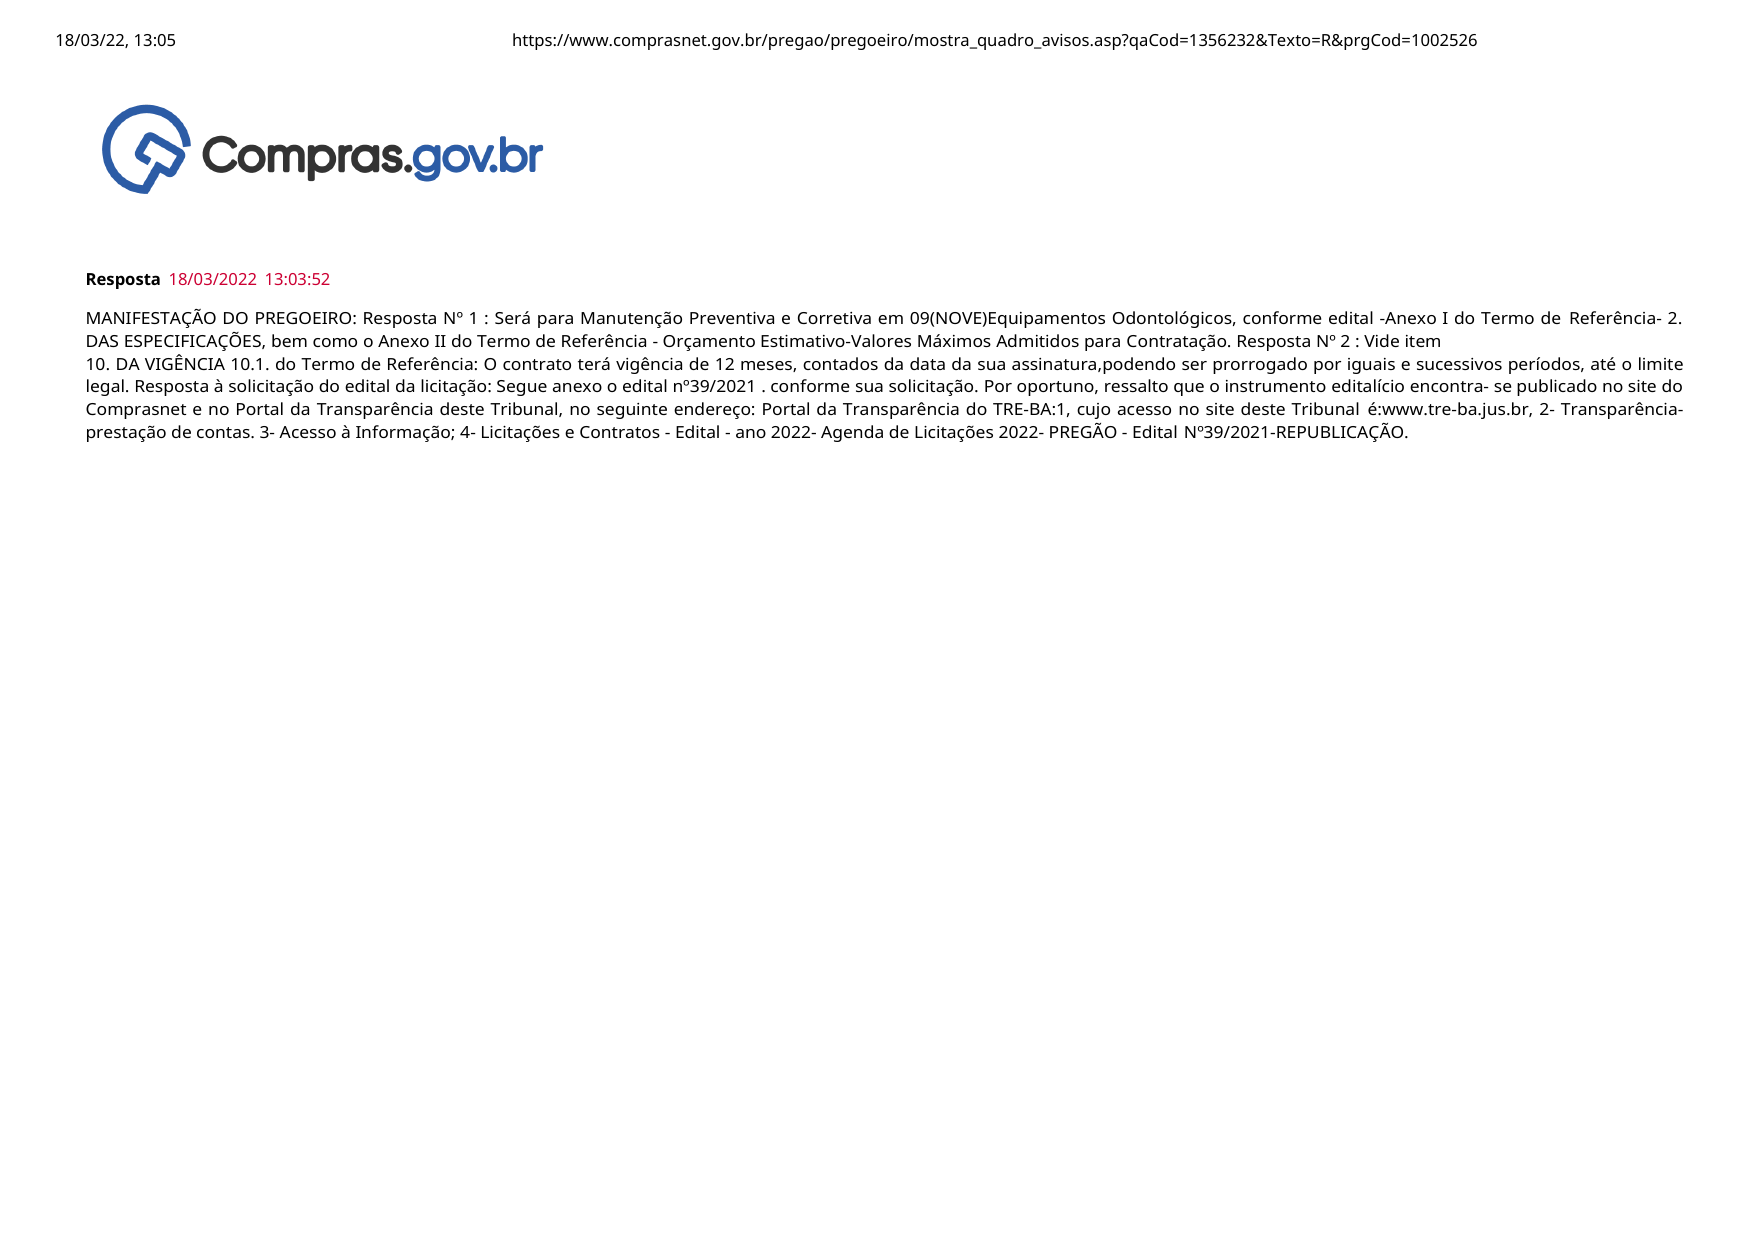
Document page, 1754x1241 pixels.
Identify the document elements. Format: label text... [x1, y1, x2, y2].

picture [85, 57, 559, 268]
text 18/03/22, 13:05 https://www.comprasnet.gov.br/pregao/pregoeiro/mostra_quadro_avisos.asp?qaCod=1356232&Texto=R&prgCod=1002526 [55, 28, 1710, 51]
text MANIFESTAÇÃO DO PREGOEIRO: Resposta Nº 1 : Será para Manutenção Preventiva e Corretiva em 09(NOVE)Equipamentos Odontológicos, conforme edital -Anexo I do Termo de Referência- 2. DAS ESPECIFICAÇÕES, bem como o Anexo II do Termo de Referência - Orçamento Estimativo-Valores Máximos Admitidos para Contratação. Resposta Nº 2 : Vide item [85, 307, 1682, 352]
text 10. DA VIGÊNCIA 10.1. do Termo de Referência: O contrato terá vigência de 12 meses, contados da data da sua assinatura,podendo ser prorrogado por iguais e sucessivos períodos, até o limite legal. Resposta à solicitação do edital da licitação: Segue anexo o edital nº39/2021 . conforme sua solicitação. Por oportuno, ressalto que o instrumento editalício encontra- se publicado no site do Comprasnet e no Portal da Transparência deste Tribunal, no seguinte endereço: Portal da Transparência do TRE-BA:1, cujo acesso no site deste Tribunal é:www.tre-ba.jus.br, 2- Transparência-prestação de contas. 3- Acesso à Informação; 4- Licitações e Contratos - Edital - ano 2022- Agenda de Licitações 2022- PREGÃO - Edital Nº39/2021-REPUBLICAÇÃO. [85, 352, 1683, 443]
